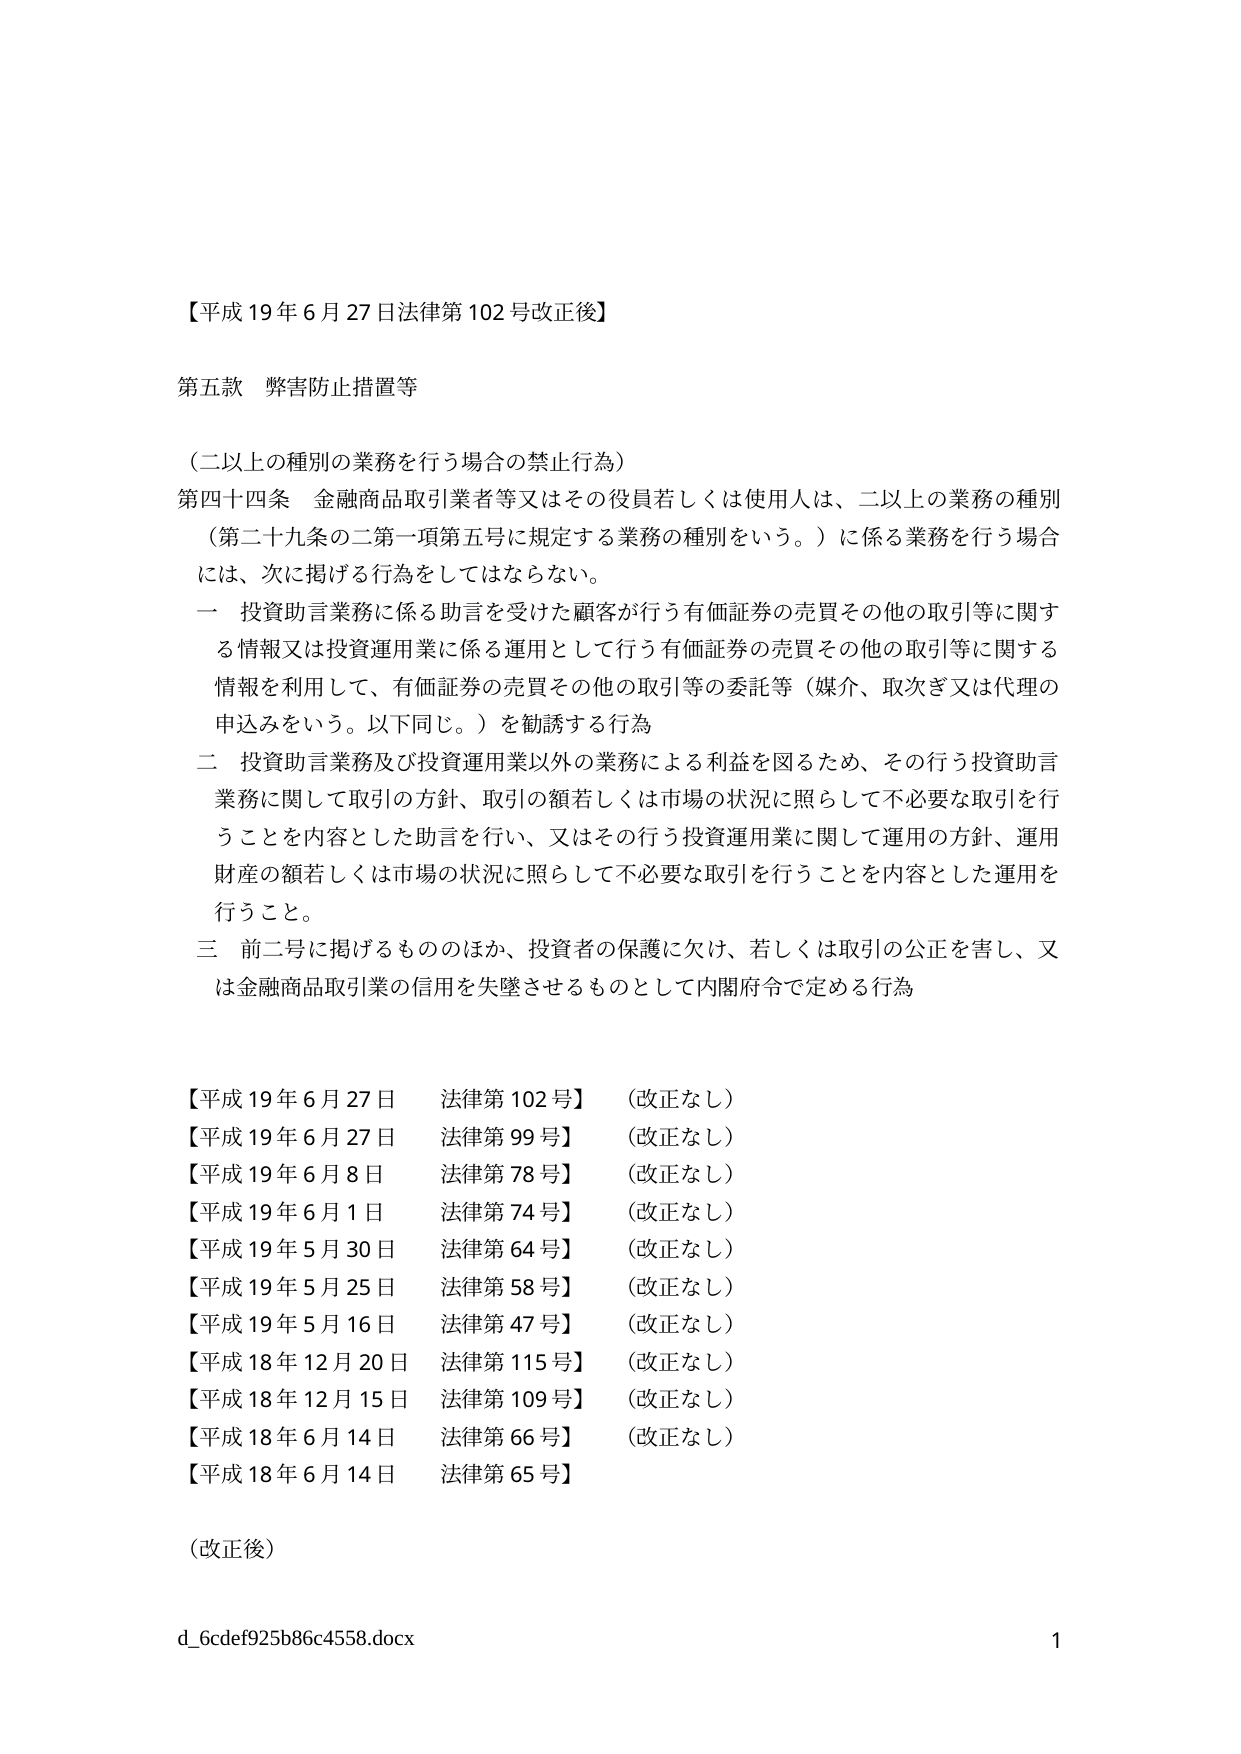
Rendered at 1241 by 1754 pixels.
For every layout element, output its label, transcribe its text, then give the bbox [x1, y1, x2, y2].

text 三 前二号に掲げるもののほか、投資者の保護に欠け、若しくは取引の公正を害し、又は金融商品取引業の信用を失墜させるものとして内閣府令で定める行為 [196, 929, 1063, 1004]
text 二 投資助言業務及び投資運用業以外の業務による利益を図るため、その行う投資助言業務に関して取引の方針、取引の額若しくは市場の状況に照らして不必要な取引を行うことを内容とした助言を行い、又はその行う投資運用業に関して運用の方針、運用財産の額若しくは市場の状況に照らして不必要な取引を行うことを内容とした運用を行うこと。 [196, 742, 1063, 929]
text 【平成19年6月1日 法律第74号】 （改正なし） [177, 1192, 1063, 1229]
text （二以上の種別の業務を行う場合の禁止行為） [177, 442, 1063, 479]
text （改正後） [177, 1529, 1063, 1567]
text 【平成19年5月30日 法律第64号】 （改正なし） [177, 1229, 1063, 1267]
text 【平成18年6月14日 法律第66号】 （改正なし） [177, 1417, 1063, 1454]
text 第五款 弊害防止措置等 [177, 367, 1063, 404]
text 【平成18年12月20日 法律第115号】 （改正なし） [177, 1342, 1063, 1379]
text 【平成19年6月8日 法律第78号】 （改正なし） [177, 1154, 1063, 1192]
text 第四十四条 金融商品取引業者等又はその役員若しくは使用人は、二以上の業務の種別（第二十九条の二第一項第五号に規定する業務の種別をいう。）に係る業務を行う場合には、次に掲げる行為をしてはならない。 [177, 479, 1063, 592]
text 【平成19年6月27日 法律第99号】 （改正なし） [177, 1117, 1063, 1154]
text 【平成19年6月27日 法律第102号】 （改正なし） [177, 1079, 1063, 1117]
text 一 投資助言業務に係る助言を受けた顧客が行う有価証券の売買その他の取引等に関する情報又は投資運用業に係る運用として行う有価証券の売買その他の取引等に関する情報を利用して、有価証券の売買その他の取引等の委託等（媒介、取次ぎ又は代理の申込みをいう。以下同じ。）を勧誘する行為 [196, 592, 1063, 742]
text 【平成18年6月14日 法律第65号】 [177, 1454, 1063, 1492]
text 【平成19年6月27日法律第102号改正後】 [177, 292, 1063, 329]
text 【平成19年5月16日 法律第47号】 （改正なし） [177, 1304, 1063, 1342]
text 【平成19年5月25日 法律第58号】 （改正なし） [177, 1267, 1063, 1304]
text 【平成18年12月15日 法律第109号】 （改正なし） [177, 1379, 1063, 1417]
